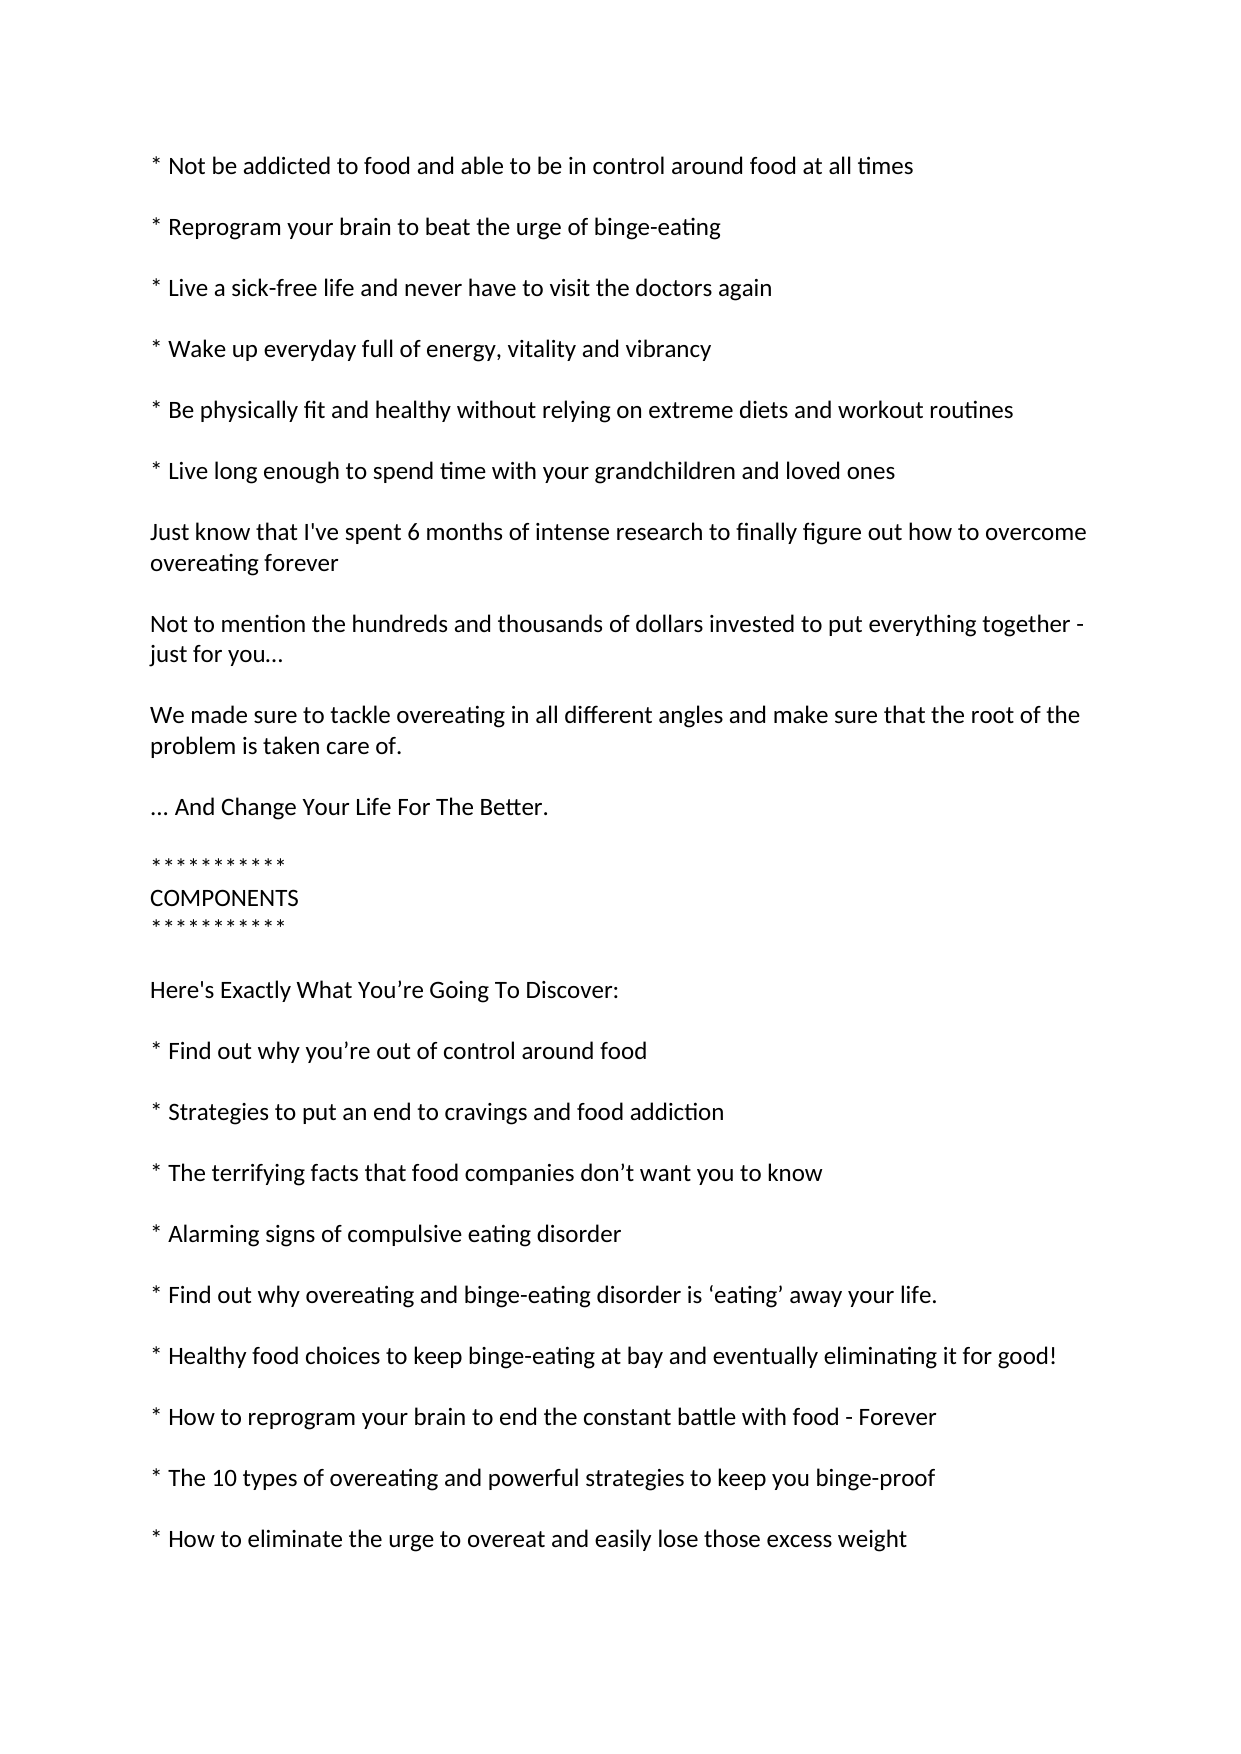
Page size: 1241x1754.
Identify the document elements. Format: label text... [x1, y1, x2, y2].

text * Live a sick-free life and never have to visit the doctors again [150, 272, 1090, 303]
text * Strategies to put an end to cravings and food addiction [150, 1096, 1090, 1127]
text * How to eliminate the urge to overeat and easily lose those excess weight [150, 1523, 1090, 1554]
text *********** [150, 852, 1090, 882]
text * The 10 types of overeating and powerful strategies to keep you binge-proof [150, 1462, 1090, 1493]
text * Be physically fit and healthy without relying on extreme diets and workout routines [150, 394, 1090, 425]
text * Find out why overeating and binge-eating disorder is ‘eating’ away your life. [150, 1279, 1090, 1310]
text * Healthy food choices to keep binge-eating at bay and eventually eliminating it for good! [150, 1340, 1090, 1371]
text Just know that I've spent 6 months of intense research to finally figure out how to overcome overeating forever [150, 516, 1090, 577]
text * How to reprogram your brain to end the constant battle with food - Forever [150, 1401, 1090, 1432]
text We made sure to tackle overeating in all different angles and make sure that the root of the problem is taken care of. [150, 699, 1090, 760]
text *********** [150, 913, 1090, 943]
text Not to mention the hundreds and thousands of dollars invested to put everything together - just for you… [150, 608, 1090, 669]
text * The terrifying facts that food companies don’t want you to know [150, 1157, 1090, 1188]
text COMPONENTS [150, 882, 1090, 913]
text * Not be addicted to food and able to be in control around food at all times [150, 150, 1090, 181]
text * Live long enough to spend time with your grandchildren and loved ones [150, 455, 1090, 486]
text ... And Change Your Life For The Better. [150, 791, 1090, 821]
text Here's Exactly What You’re Going To Discover: [150, 974, 1090, 1004]
text * Alarming signs of compulsive eating disorder [150, 1218, 1090, 1249]
text * Reprogram your brain to beat the urge of binge-eating [150, 211, 1090, 242]
text * Find out why you’re out of control around food [150, 1035, 1090, 1066]
text * Wake up everyday full of energy, vitality and vibrancy [150, 333, 1090, 364]
